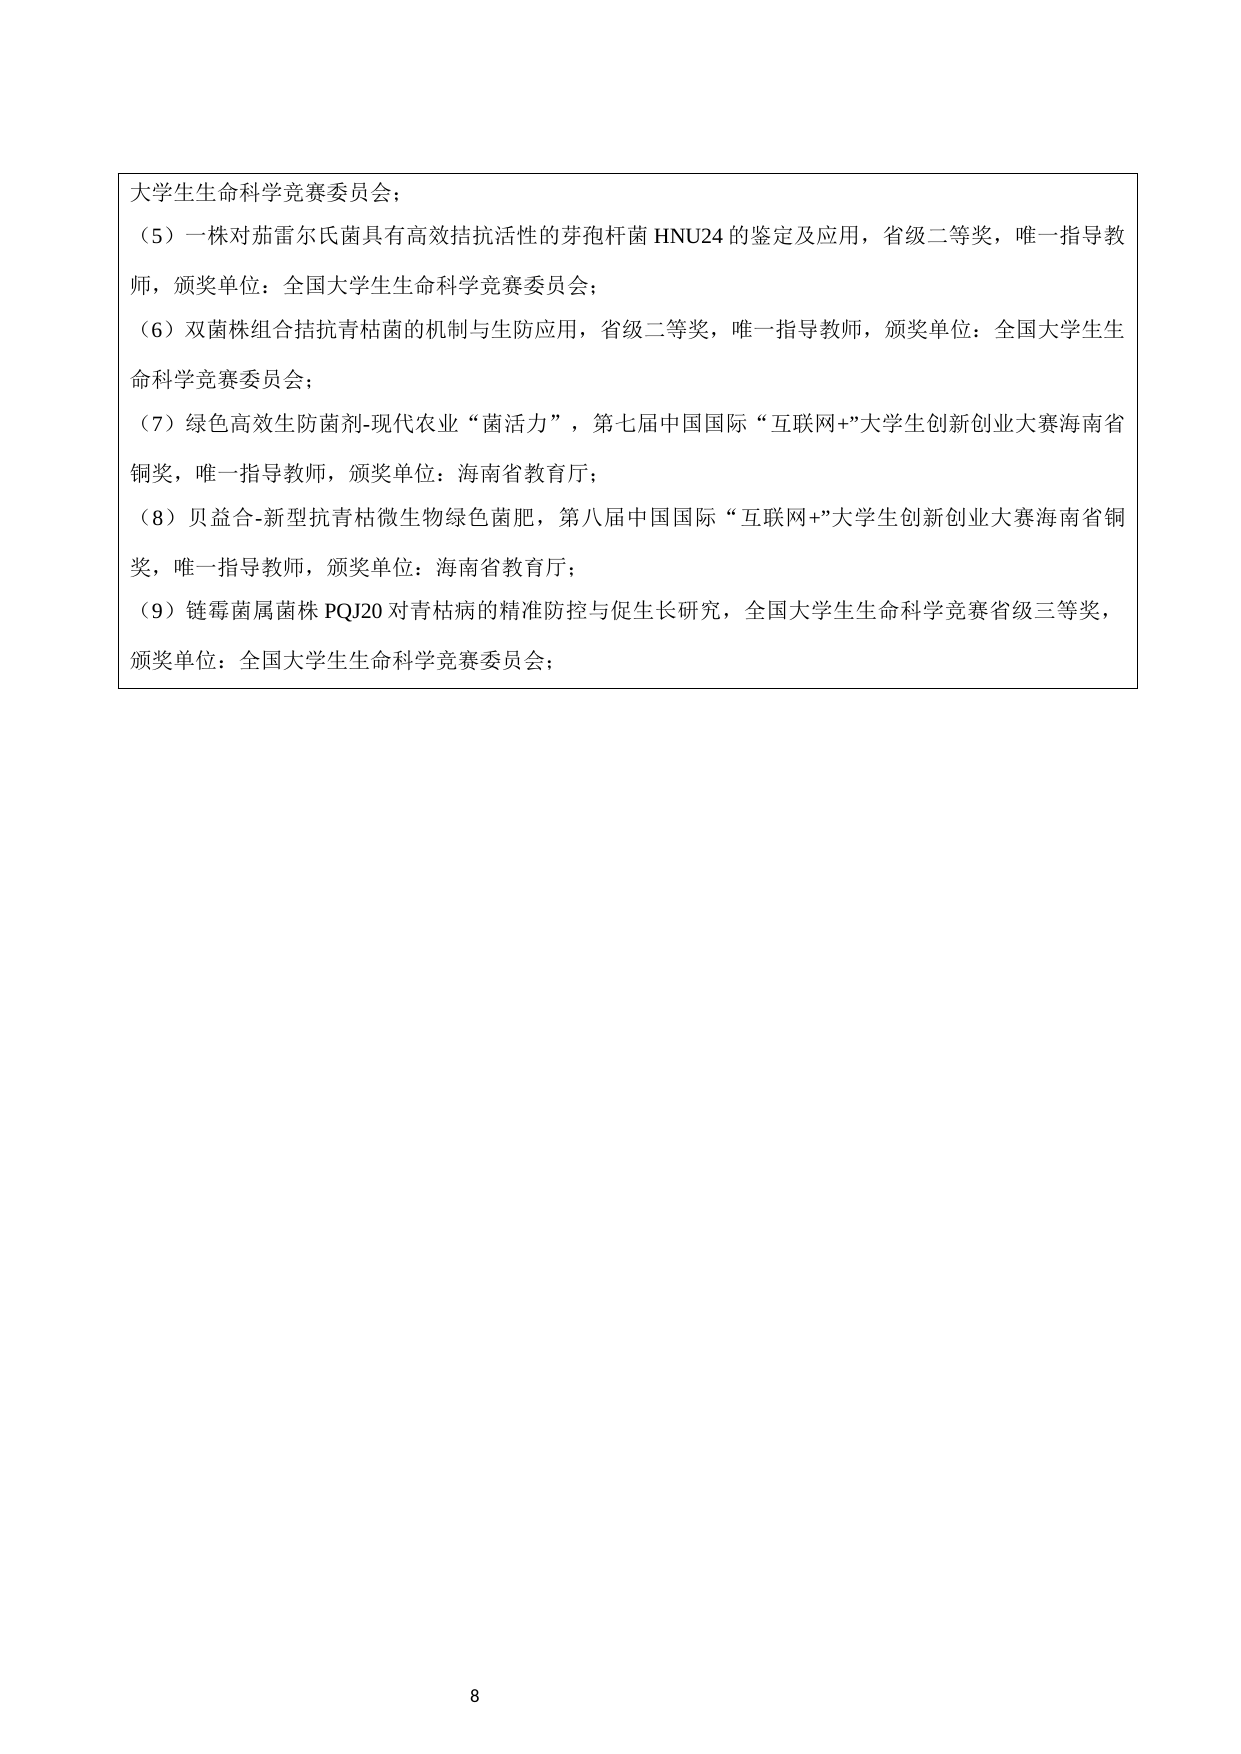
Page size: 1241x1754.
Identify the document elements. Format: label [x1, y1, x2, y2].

table_cell [119, 174, 1137, 688]
